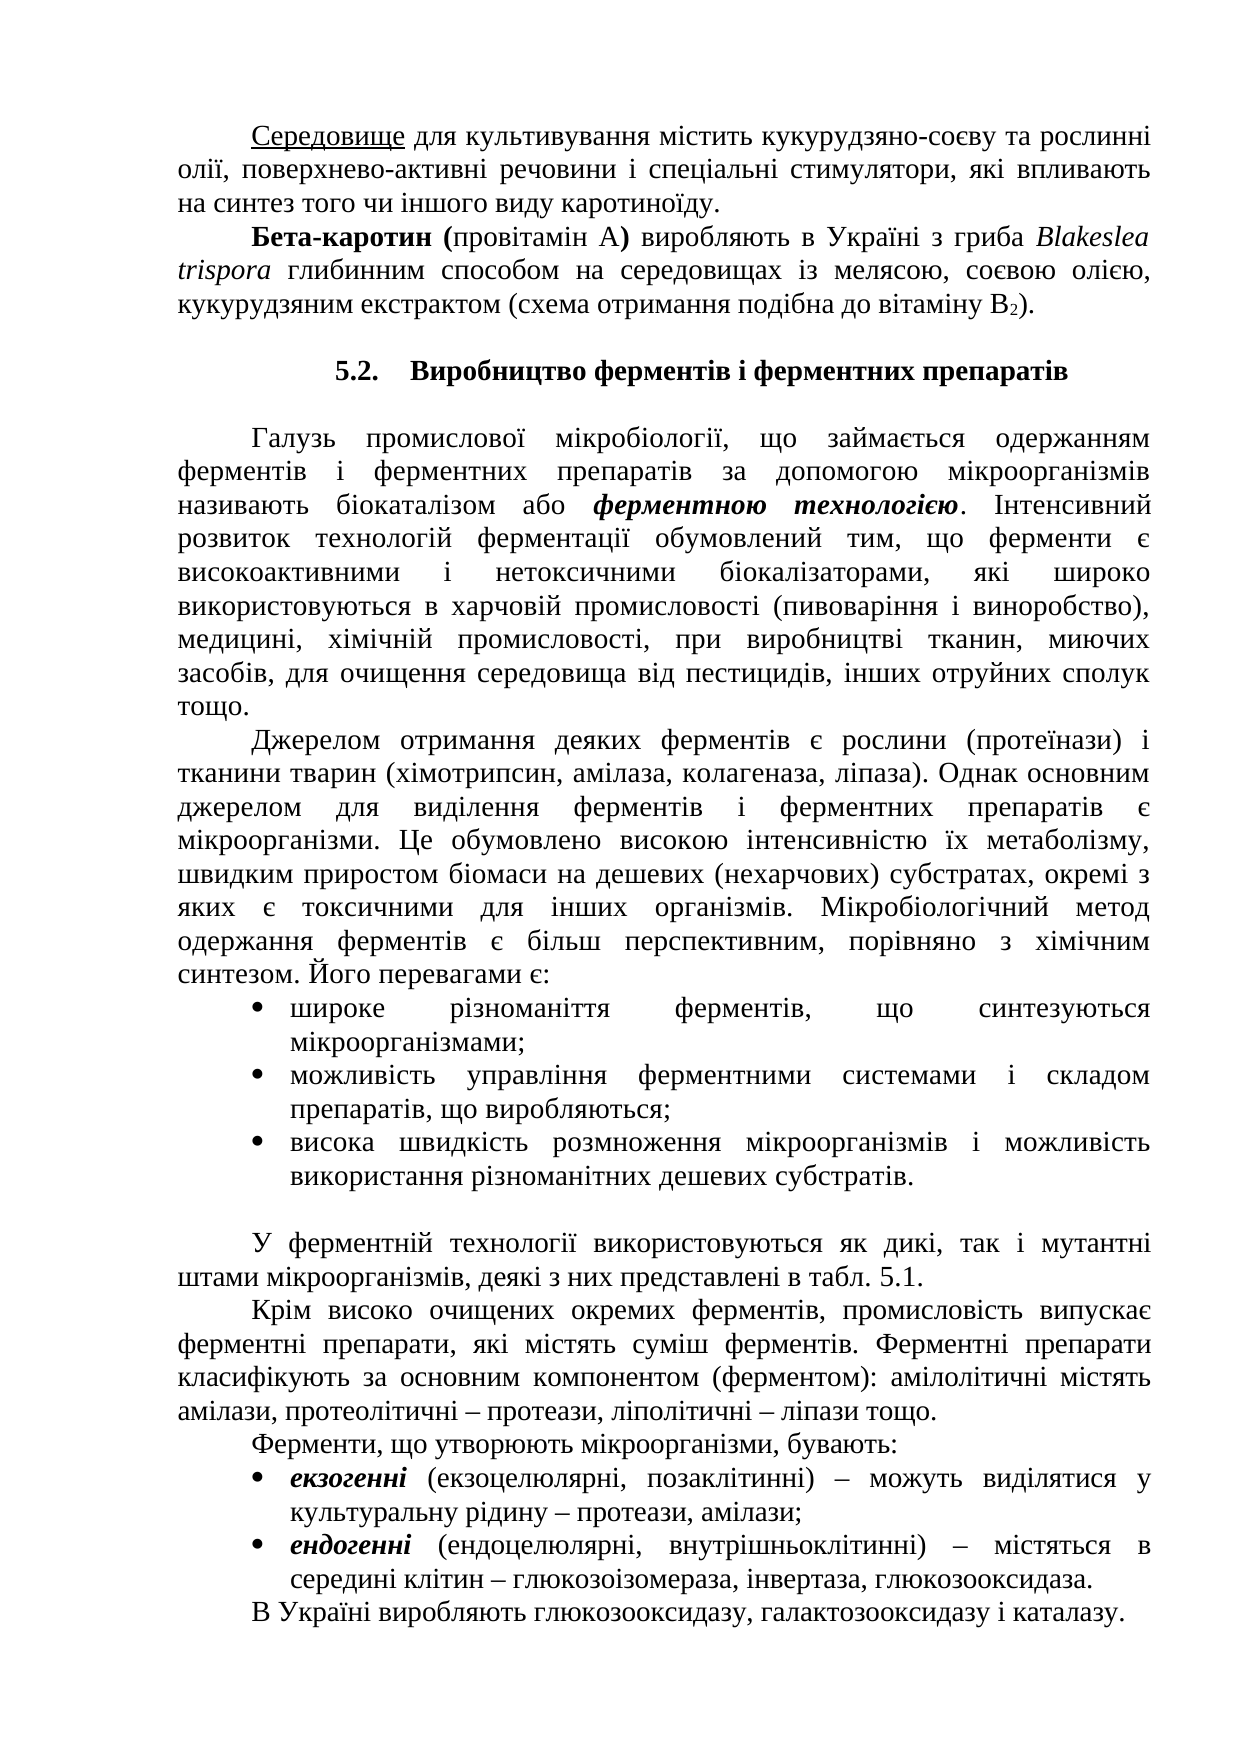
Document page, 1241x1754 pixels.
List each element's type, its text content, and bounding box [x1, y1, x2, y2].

text У ферментній технології використовуються як дикі, так і мутантні штами мікроорганізмів, деякі з них представлені в табл. 5.1. [177, 1225, 1152, 1292]
list екзогенні (екзоцелюлярні, позаклітинні) – можуть виділятися у культуральну рідину – протеази, амілази; [252, 1460, 1152, 1527]
text Середовище для культивування містить кукурудзяно-соєву та рослинні олії, поверхнево-активні речовини і спеціальні стимулятори, які впливають на синтез того чи іншого виду каротиноїду. [177, 118, 1152, 219]
text Бета-каротин (провітамін А) виробляють в Україні з гриба Blakeslea trispora глибинним способом на середовищах із мелясою, соєвою олією, кукурудзяним екстрактом (схема отримання подібна до вітаміну В2). [177, 219, 1152, 319]
list висока швидкість розмноження мікроорганізмів і можливість використання різноманітних дешевих субстратів. [252, 1124, 1152, 1192]
list Виробництво ферментів і ферментних препаратів [252, 353, 1152, 386]
text Галузь промислової мікробіології, що займається одержанням ферментів і ферментних препаратів за допомогою мікроорганізмів називають біокаталізом або ферментною технологією. Інтенсивний розвиток технологій ферментації обумовлений тим, що ферменти є високоактивними і нетоксичними біокалізаторами, які широко використовуються в харчовій промисловості (пивоваріння і виноробство), медицині, хімічній промисловості, при виробництві тканин, миючих засобів, для очищення середовища від пестицидів, інших отруйних сполук тощо. [177, 420, 1152, 722]
text В Україні виробляють глюкозооксидазу, галактозооксидазу і каталазу. [177, 1594, 1152, 1628]
list широке різноманіття ферментів, що синтезуються мікроорганізмами; [252, 990, 1152, 1057]
list ендогенні (ендоцелюлярні, внутрішньоклітинні) – містяться в середині клітин – глюкозоізомераза, інвертаза, глюкозооксидаза. [252, 1527, 1152, 1594]
text Ферменти, що утворюють мікроорганізми, бувають: [177, 1427, 1152, 1460]
list можливість управління ферментними системами і складом препаратів, що виробляються; [252, 1057, 1152, 1124]
text Джерелом отримання деяких ферментів є рослини (протеїнази) і тканини тварин (хімотрипсин, амілаза, колагеназа, ліпаза). Однак основним джерелом для виділення ферментів і ферментних препаратів є мікроорганізми. Це обумовлено високою інтенсивністю їх метаболізму, швидким приростом біомаси на дешевих (нехарчових) субстратах, окремі з яких є токсичними для інших організмів. Мікробіологічний метод одержання ферментів є більш перспективним, порівняно з хімічним синтезом. Його перевагами є: [177, 722, 1152, 990]
text Крім високо очищених окремих ферментів, промисловість випускає ферментні препарати, які містять суміш ферментів. Ферментні препарати класифікують за основним компонентом (ферментом): амілолітичні містять амілази, протеолітичні – протеази, ліполітичні – ліпази тощо. [177, 1292, 1152, 1427]
